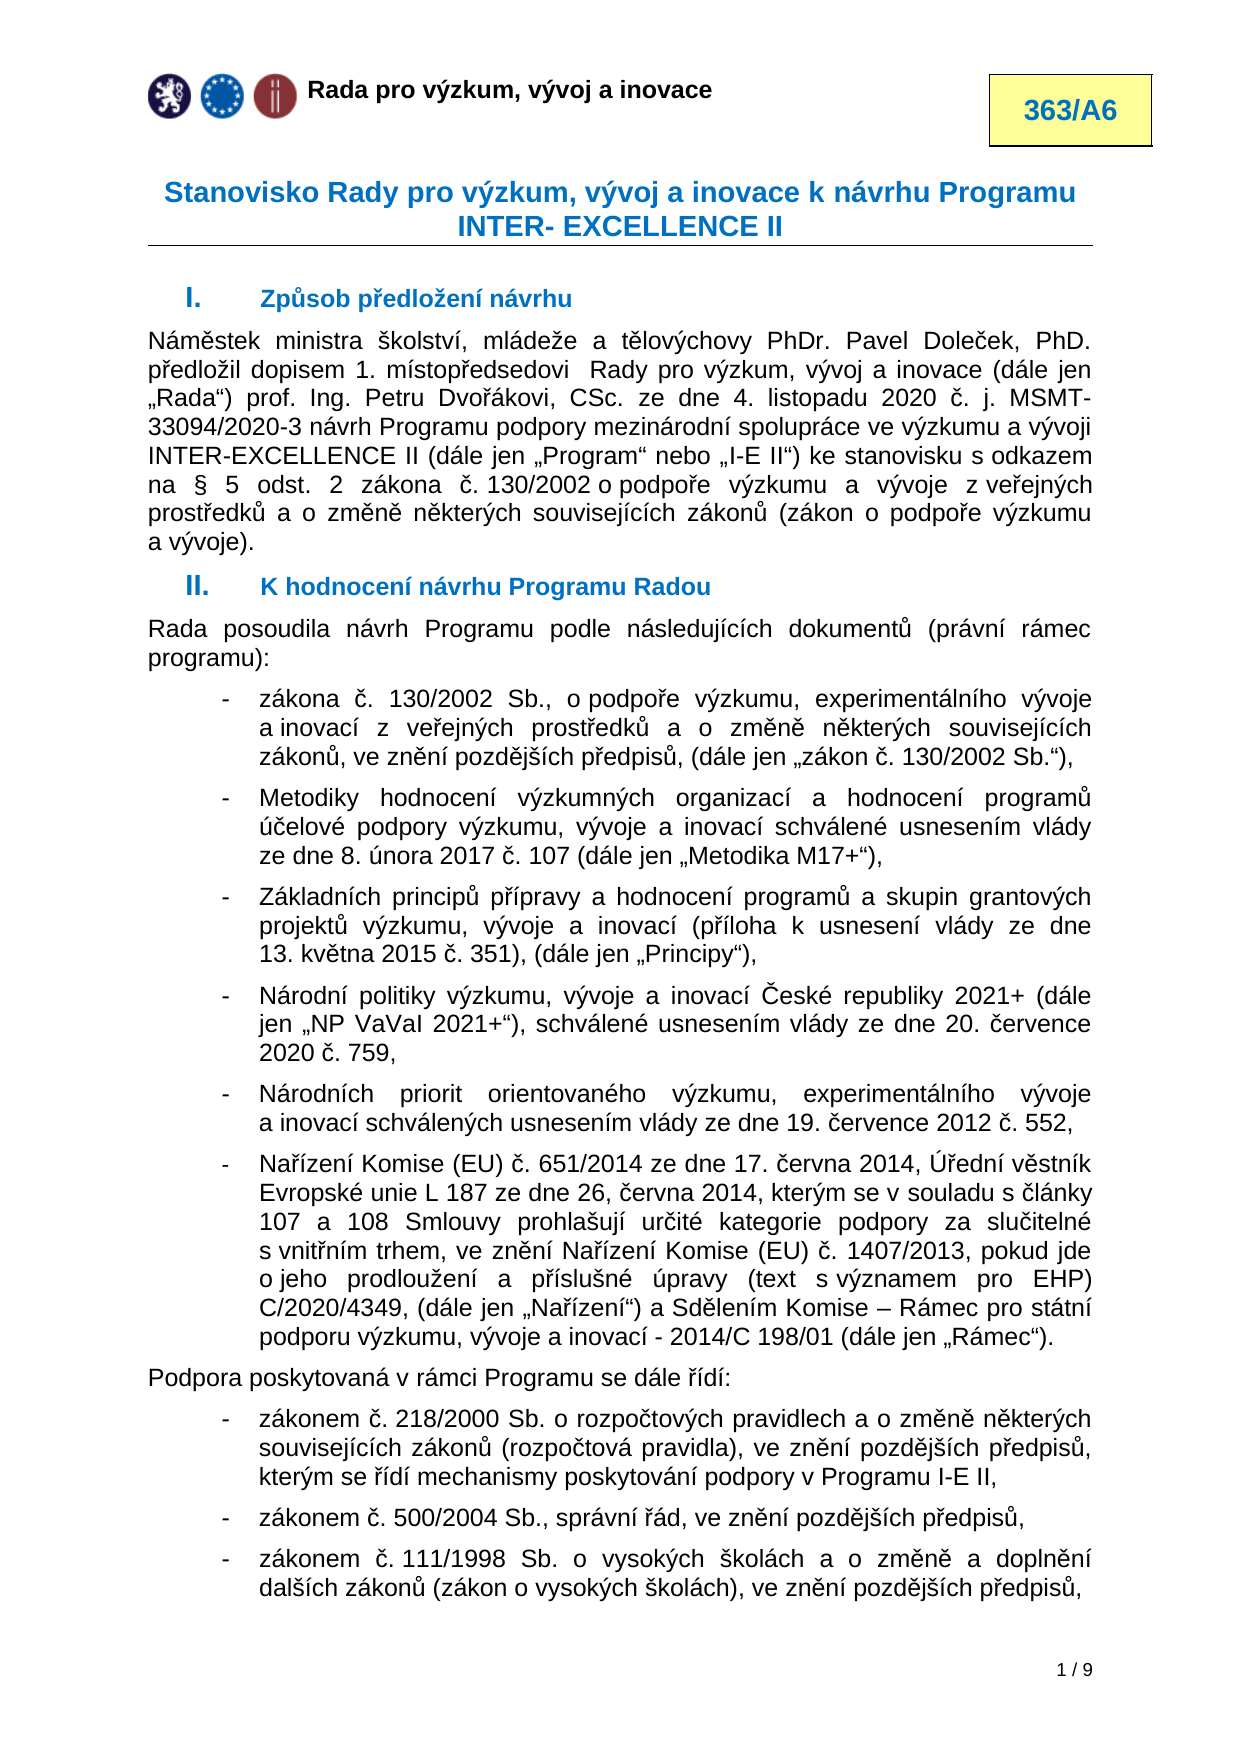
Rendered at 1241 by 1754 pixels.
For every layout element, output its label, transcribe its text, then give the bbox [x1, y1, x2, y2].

text Náměstek ministra školství, mládeže a tělovýchovy PhDr. Pavel Doleček, PhD. předložil dopisem 1. místopředsedovi Rady pro výzkum, vývoj a inovace (dále jen „Rada“) prof. Ing. Petru Dvořákovi, CSc. ze dne 4. listopadu 2020 č. j. MSMT-33094/2020-3 návrh Programu podpory mezinárodní spolupráce ve výzkumu a vývoji INTER-EXCELLENCE II (dále jen „Program“ nebo „I-E II“) ke stanovisku s odkazem na § 5 odst. 2 zákona č. 130/2002 o podpoře výzkumu a vývoje z veřejných prostředků a o změně některých souvisejících zákonů (zákon o podpoře výzkumu a vývoje). [148, 326, 1093, 556]
list Metodiky hodnocení výzkumných organizací a hodnocení programů účelové podpory výzkumu, vývoje a inovací schválené usnesením vlády ze dne 8. února 2017 č. 107 (dále jen „Metodika M17+“), [221, 783, 1093, 869]
picture [147, 73, 298, 120]
text Stanovisko Rady pro výzkum, vývoj a inovace k návrhu Programu [148, 176, 1093, 209]
text Podpora poskytovaná v rámci Programu se dále řídí: [148, 1363, 1093, 1392]
list zákona č. 130/2002 Sb., o podpoře výzkumu, experimentálního vývoje a inovací z veřejných prostředků a o změně některých souvisejících zákonů, ve znění pozdějších předpisů, (dále jen „zákon č. 130/2002 Sb.“), [221, 684, 1093, 771]
list zákonem č. 218/2000 Sb. o rozpočtových pravidlech a o změně některých souvisejících zákonů (rozpočtová pravidla), ve znění pozdějších předpisů, kterým se řídí mechanismy poskytování podpory v Programu I-E II, [221, 1404, 1093, 1491]
list zákonem č. 111/1998 Sb. o vysokých školách a o změně a doplnění dalších zákonů (zákon o vysokých školách), ve znění pozdějších předpisů, [221, 1544, 1093, 1602]
list zákonem č. 500/2004 Sb., správní řád, ve znění pozdějších předpisů, [221, 1503, 1093, 1532]
list Národních priorit orientovaného výzkumu, experimentálního vývoje a inovací schválených usnesením vlády ze dne 19. července 2012 č. 552, [221, 1079, 1093, 1137]
list Nařízení Komise (EU) č. 651/2014 ze dne 17. června 2014, Úřední věstník Evropské unie L 187 ze dne 26, června 2014, kterým se v souladu s články 107 a 108 Smlouvy prohlašují určité kategorie podpory za slučitelné s vnitřním trhem, ve znění Nařízení Komise (EU) č. 1407/2013, pokud jde o jeho prodloužení a příslušné úpravy (text s významem pro EHP) C/2020/4349, (dále jen „Nařízení“) a Sdělením Komise – Rámec pro státní podporu výzkumu, vývoje a inovací - 2014/C 198/01 (dále jen „Rámec“). [221, 1149, 1093, 1351]
list Národní politiky výzkumu, vývoje a inovací České republiky 2021+ (dále jen „NP VaVaI 2021+“), schválené usnesením vlády ze dne 20. července 2020 č. 759, [221, 981, 1093, 1067]
list Způsob předložení návrhu [185, 280, 1093, 313]
list Základních principů přípravy a hodnocení programů a skupin grantových projektů výzkumu, vývoje a inovací (příloha k usnesení vlády ze dne 13. května 2015 č. 351), (dále jen „Principy“), [221, 882, 1093, 968]
list K hodnocení návrhu Programu Radou [185, 568, 1093, 602]
text Rada posoudila návrh Programu podle následujících dokumentů (právní rámec programu): [148, 614, 1093, 672]
text INTER- EXCELLENCE II [148, 209, 1093, 245]
